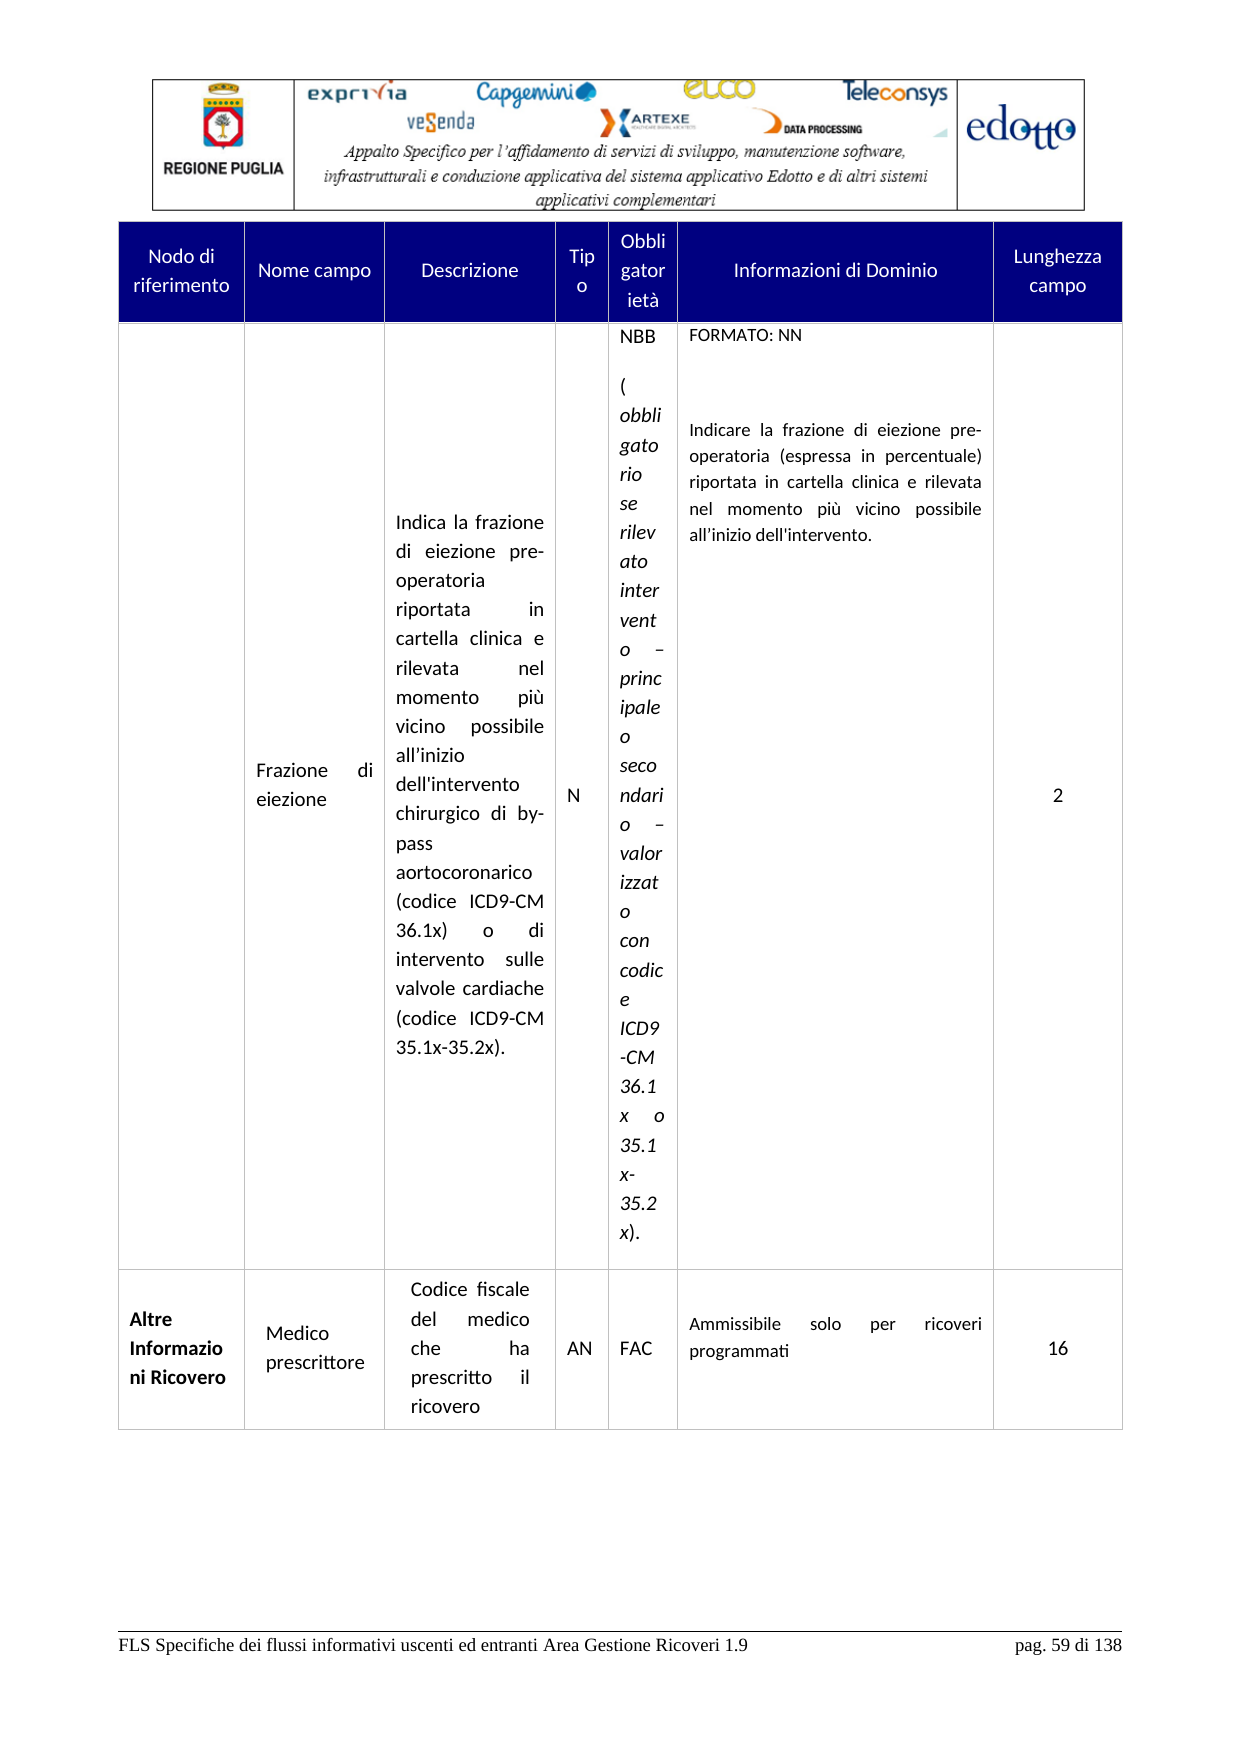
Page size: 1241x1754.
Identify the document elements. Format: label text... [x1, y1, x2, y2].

table_cell Indica la frazione di eiezione pre-operatoria riportata in cartella clinica e rilevata nel momento più vicino possibile all’inizio dell'intervento chirurgico di by-pass aortocoronarico (codice ICD9-CM 36.1x) o di intervento sulle valvole cardiache (codice ICD9-CM 35.1x-35.2x). [385, 324, 555, 1269]
table_cell N [556, 324, 608, 1269]
table_header Lunghezza campo [994, 222, 1122, 322]
table_header Descrizione [385, 222, 555, 322]
table_cell Medico prescrittore [245, 1270, 384, 1429]
table_cell FAC [609, 1270, 677, 1429]
table_cell Codice fiscale del medico che ha prescritto il ricovero [385, 1270, 555, 1429]
table_cell [119, 324, 244, 1269]
picture [147, 73, 1093, 218]
table_header Nodo di riferimento [119, 222, 244, 322]
table_cell Ammissibile solo per ricoveri programmati [678, 1270, 993, 1429]
table_cell Frazione di eiezione [245, 324, 384, 1269]
table_cell FORMATO: NN Indicare la frazione di eiezione pre-operatoria (espressa in percentuale) riportata in cartella clinica e rilevata nel momento più vicino possibile all’inizio dell'intervento. [678, 324, 993, 1269]
table_header Obbligatorietà [609, 222, 677, 322]
table_header Tipo [556, 222, 608, 322]
table_header Nome campo [245, 222, 384, 322]
table_cell NBB (obbligatorio se rilevato intervento – principale o secondario – valorizzato con codice ICD9-CM 36.1x o 35.1x-35.2x). [609, 324, 677, 1269]
table_cell Altre Informazioni Ricovero [119, 1270, 244, 1429]
table_cell 2 [994, 324, 1122, 1269]
table_header Informazioni di Dominio [678, 222, 993, 322]
table_cell AN [556, 1270, 608, 1429]
table_cell 16 [994, 1270, 1122, 1429]
